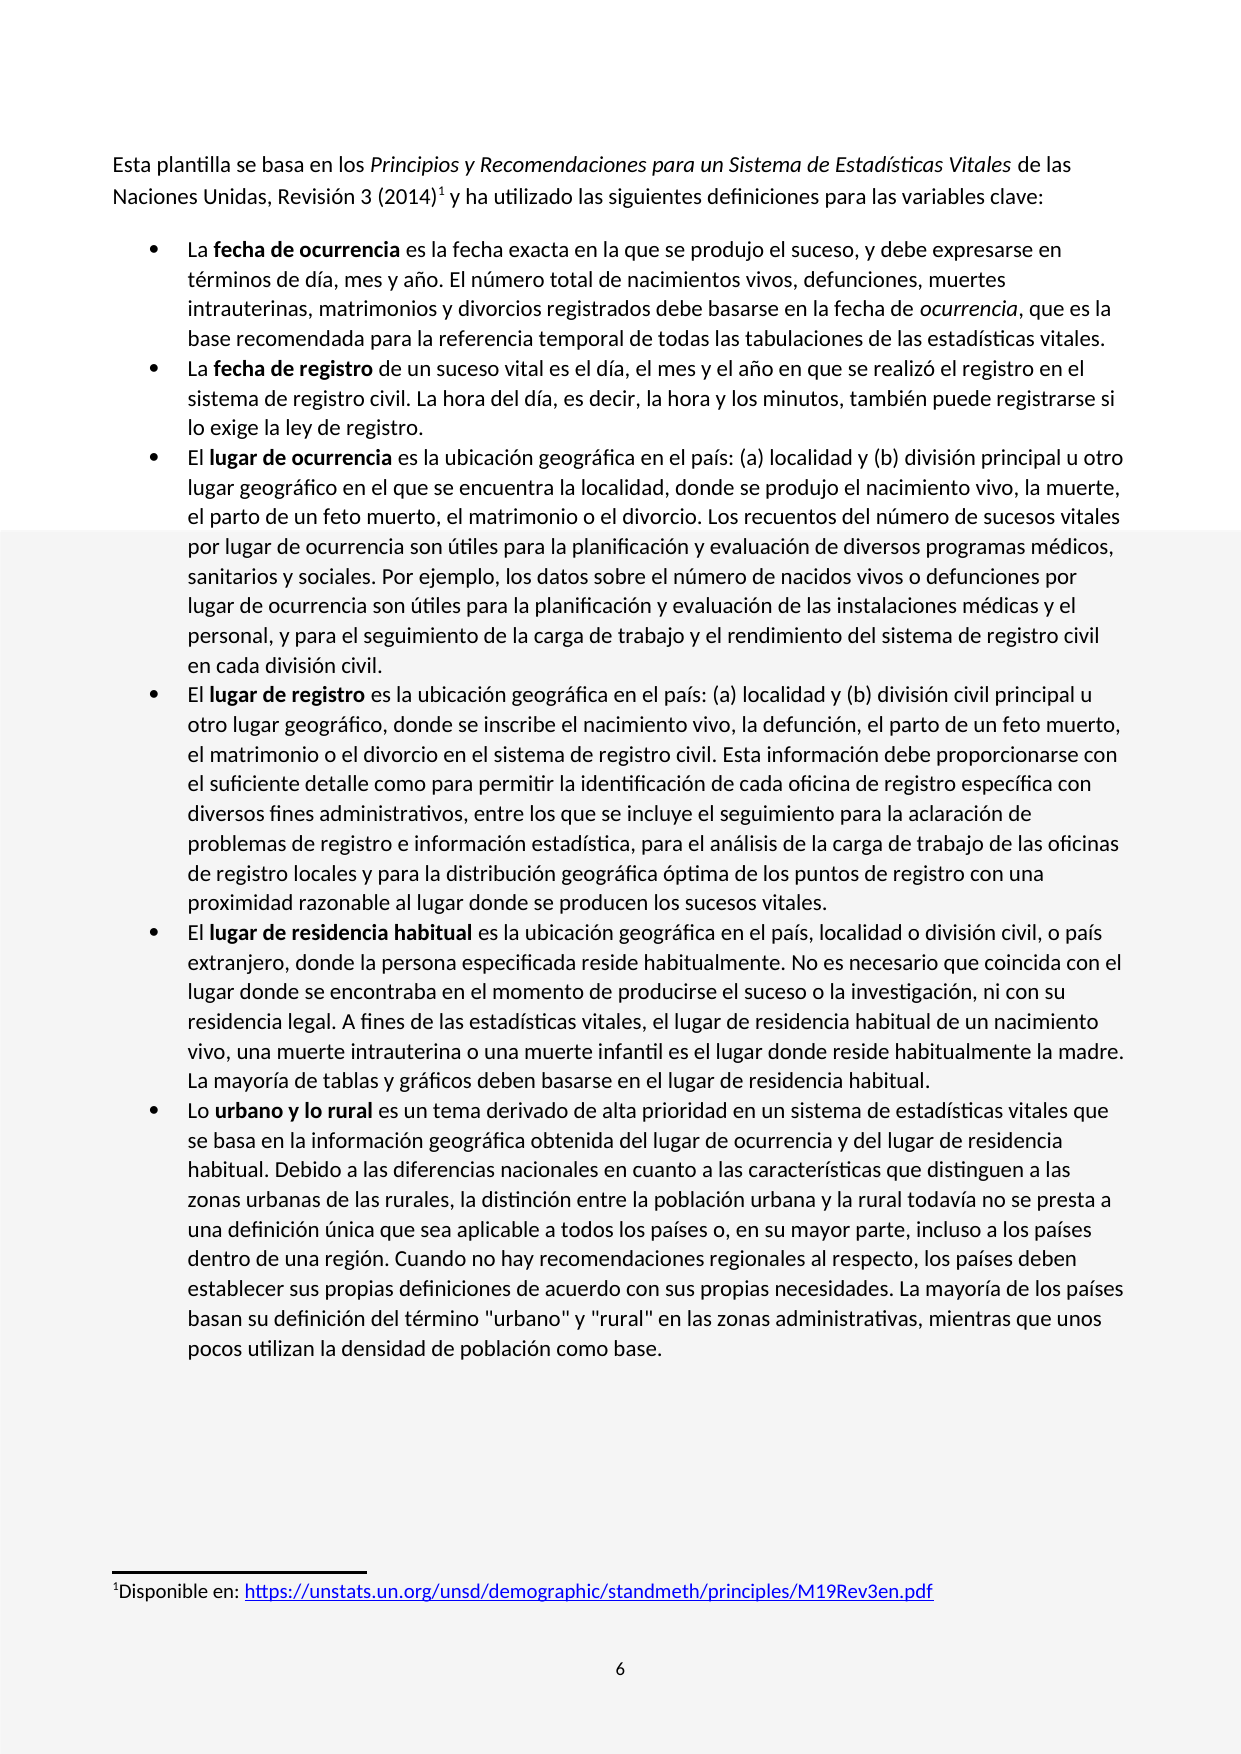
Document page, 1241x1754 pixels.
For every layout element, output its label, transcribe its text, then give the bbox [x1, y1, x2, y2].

list El lugar de ocurrencia es la ubicación geográfica en el país: (a) localidad y (b) división principal u otro lugar geográfico en el que se encuentra la localidad, donde se produjo el nacimiento vivo, la muerte, el parto de un feto muerto, el matrimonio o el divorcio. Los recuentos del número de sucesos vitales por lugar de ocurrencia son útiles para la planificación y evaluación de diversos programas médicos, sanitarios y sociales. Por ejemplo, los datos sobre el número de nacidos vivos o defunciones por lugar de ocurrencia son útiles para la planificación y evaluación de las instalaciones médicas y el personal, y para el seguimiento de la carga de trabajo y el rendimiento del sistema de registro civil en cada división civil. [150, 443, 1128, 679]
list El lugar de registro es la ubicación geográfica en el país: (a) localidad y (b) división civil principal u otro lugar geográfico, donde se inscribe el nacimiento vivo, la defunción, el parto de un feto muerto, el matrimonio o el divorcio en el sistema de registro civil. Esta información debe proporcionarse con el suficiente detalle como para permitir la identificación de cada oficina de registro específica con diversos fines administrativos, entre los que se incluye el seguimiento para la aclaración de problemas de registro e información estadística, para el análisis de la carga de trabajo de las oficinas de registro locales y para la distribución geográfica óptima de los puntos de registro con una proximidad razonable al lugar donde se producen los sucesos vitales. [150, 681, 1128, 916]
list El lugar de residencia habitual es la ubicación geográfica en el país, localidad o división civil, o país extranjero, donde la persona especificada reside habitualmente. No es necesario que coincida con el lugar donde se encontraba en el momento de producirse el suceso o la investigación, ni con su residencia legal. A fines de las estadísticas vitales, el lugar de residencia habitual de un nacimiento vivo, una muerte intrauterina o una muerte infantil es el lugar donde reside habitualmente la madre. La mayoría de tablas y gráficos deben basarse en el lugar de residencia habitual. [150, 918, 1128, 1094]
list La fecha de ocurrencia es la fecha exacta en la que se produjo el suceso, y debe expresarse en términos de día, mes y año. El número total de nacimientos vivos, defunciones, muertes intrauterinas, matrimonios y divorcios registrados debe basarse en la fecha de ocurrencia, que es la base recomendada para la referencia temporal de todas las tabulaciones de las estadísticas vitales. [150, 235, 1128, 352]
list La fecha de registro de un suceso vital es el día, el mes y el año en que se realizó el registro en el sistema de registro civil. La hora del día, es decir, la hora y los minutos, también puede registrarse si lo exige la ley de registro. [150, 354, 1128, 441]
list Lo urbano y lo rural es un tema derivado de alta prioridad en un sistema de estadísticas vitales que se basa en la información geográfica obtenida del lugar de ocurrencia y del lugar de residencia habitual. Debido a las diferencias nacionales en cuanto a las características que distinguen a las zonas urbanas de las rurales, la distinción entre la población urbana y la rural todavía no se presta a una definición única que sea aplicable a todos los países o, en su mayor parte, incluso a los países dentro de una región. Cuando no hay recomendaciones regionales al respecto, los países deben establecer sus propias definiciones de acuerdo con sus propias necesidades. La mayoría de los países basan su definición del término "urbano" y "rural" en las zonas administrativas, mientras que unos pocos utilizan la densidad de población como base. [150, 1096, 1128, 1362]
text Esta plantilla se basa en los Principios y Recomendaciones para un Sistema de Estadísticas Vitales de las Naciones Unidas, Revisión 3 (2014) y ha utilizado las siguientes definiciones para las variables clave: [112, 150, 1128, 210]
